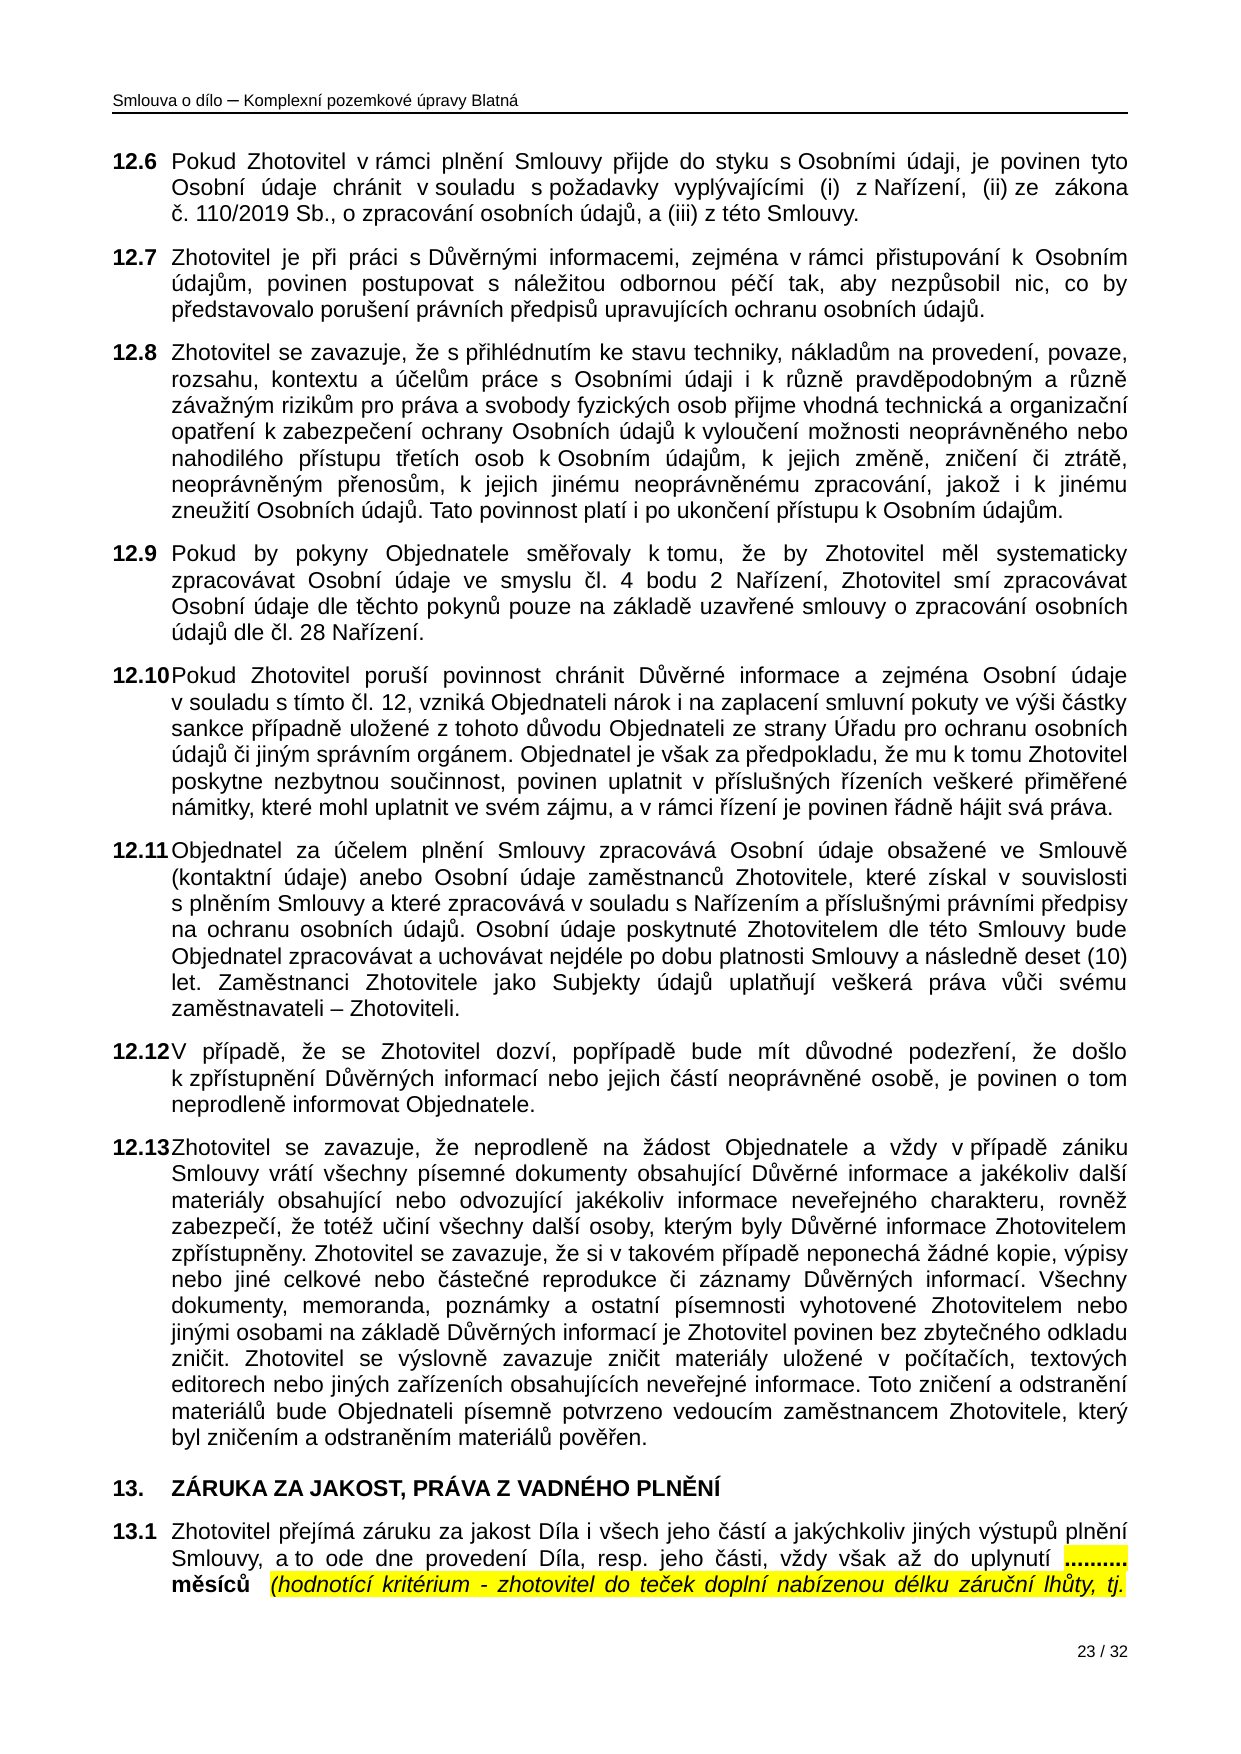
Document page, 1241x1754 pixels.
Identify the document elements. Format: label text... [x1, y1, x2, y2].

text Pokud Zhotovitel poruší povinnost chránit Důvěrné informace a zejména Osobní údaje v souladu s tímto čl. 12, vzniká Objednateli nárok i na zaplacení smluvní pokuty ve výši částky sankce případně uložené z tohoto důvodu Objednateli ze strany Úřadu pro ochranu osobních údajů či jiným správním orgánem. Objednatel je však za předpokladu, že mu k tomu Zhotovitel poskytne nezbytnou součinnost, povinen uplatnit v příslušných řízeních veškeré přiměřené námitky, které mohl uplatnit ve svém zájmu, a v rámci řízení je povinen řádně hájit svá práva. [112, 662, 1128, 821]
text Záruka za jakost, práva z vadného plnění [112, 1475, 1128, 1502]
text Pokud Zhotovitel v rámci plnění Smlouvy přijde do styku s Osobními údaji, je povinen tyto Osobní údaje chránit v souladu s požadavky vyplývajícími (i) z Nařízení, (ii) ze zákona č. 110/2019 Sb., o zpracování osobních údajů, a (iii) z této Smlouvy. [112, 148, 1128, 227]
text Zhotovitel se zavazuje, že s přihlédnutím ke stavu techniky, nákladům na provedení, povaze, rozsahu, kontextu a účelům práce s Osobními údaji i k různě pravděpodobným a různě závažným rizikům pro práva a svobody fyzických osob přijme vhodná technická a organizační opatření k zabezpečení ochrany Osobních údajů k vyloučení možnosti neoprávněného nebo nahodilého přístupu třetích osob k Osobním údajům, k jejich změně, zničení či ztrátě, neoprávněným přenosům, k jejich jinému neoprávněnému zpracování, jakož i k jinému zneužití Osobních údajů. Tato povinnost platí i po ukončení přístupu k Osobním údajům. [112, 339, 1128, 524]
text Zhotovitel se zavazuje, že neprodleně na žádost Objednatele a vždy v případě zániku Smlouvy vrátí všechny písemné dokumenty obsahující Důvěrné informace a jakékoliv další materiály obsahující nebo odvozující jakékoliv informace neveřejného charakteru, rovněž zabezpečí, že totéž učiní všechny další osoby, kterým byly Důvěrné informace Zhotovitelem zpřístupněny. Zhotovitel se zavazuje, že si v takovém případě neponechá žádné kopie, výpisy nebo jiné celkové nebo částečné reprodukce či záznamy Důvěrných informací. Všechny dokumenty, memoranda, poznámky a ostatní písemnosti vyhotovené Zhotovitelem nebo jinými osobami na základě Důvěrných informací je Zhotovitel povinen bez zbytečného odkladu zničit. Zhotovitel se výslovně zavazuje zničit materiály uložené v počítačích, textových editorech nebo jiných zařízeních obsahujících neveřejné informace. Toto zničení a odstranění materiálů bude Objednateli písemně potvrzeno vedoucím zaměstnancem Zhotovitele, který byl zničením a odstraněním materiálů pověřen. [112, 1134, 1128, 1450]
text V případě, že se Zhotovitel dozví, popřípadě bude mít důvodné podezření, že došlo k zpřístupnění Důvěrných informací nebo jejich částí neoprávněné osobě, je povinen o tom neprodleně informovat Objednatele. [112, 1038, 1128, 1117]
text Zhotovitel je při práci s Důvěrnými informacemi, zejména v rámci přistupování k Osobním údajům, povinen postupovat s náležitou odbornou péčí tak, aby nezpůsobil nic, co by představovalo porušení právních předpisů upravujících ochranu osobních údajů. [112, 243, 1128, 322]
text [112, 1518, 1128, 1597]
text Pokud by pokyny Objednatele směřovaly k tomu, že by Zhotovitel měl systematicky zpracovávat Osobní údaje ve smyslu čl. 4 bodu 2 Nařízení, Zhotovitel smí zpracovávat Osobní údaje dle těchto pokynů pouze na základě uzavřené smlouvy o zpracování osobních údajů dle čl. 28 Nařízení. [112, 540, 1128, 646]
text Objednatel za účelem plnění Smlouvy zpracovává Osobní údaje obsažené ve Smlouvě (kontaktní údaje) anebo Osobní údaje zaměstnanců Zhotovitele, které získal v souvislosti s plněním Smlouvy a které zpracovává v souladu s Nařízením a příslušnými právními předpisy na ochranu osobních údajů. Osobní údaje poskytnuté Zhotovitelem dle této Smlouvy bude Objednatel zpracovávat a uchovávat nejdéle po dobu platnosti Smlouvy a následně deset (10) let. Zaměstnanci Zhotovitele jako Subjekty údajů uplatňují veškerá práva vůči svému zaměstnavateli – Zhotoviteli. [112, 837, 1128, 1022]
